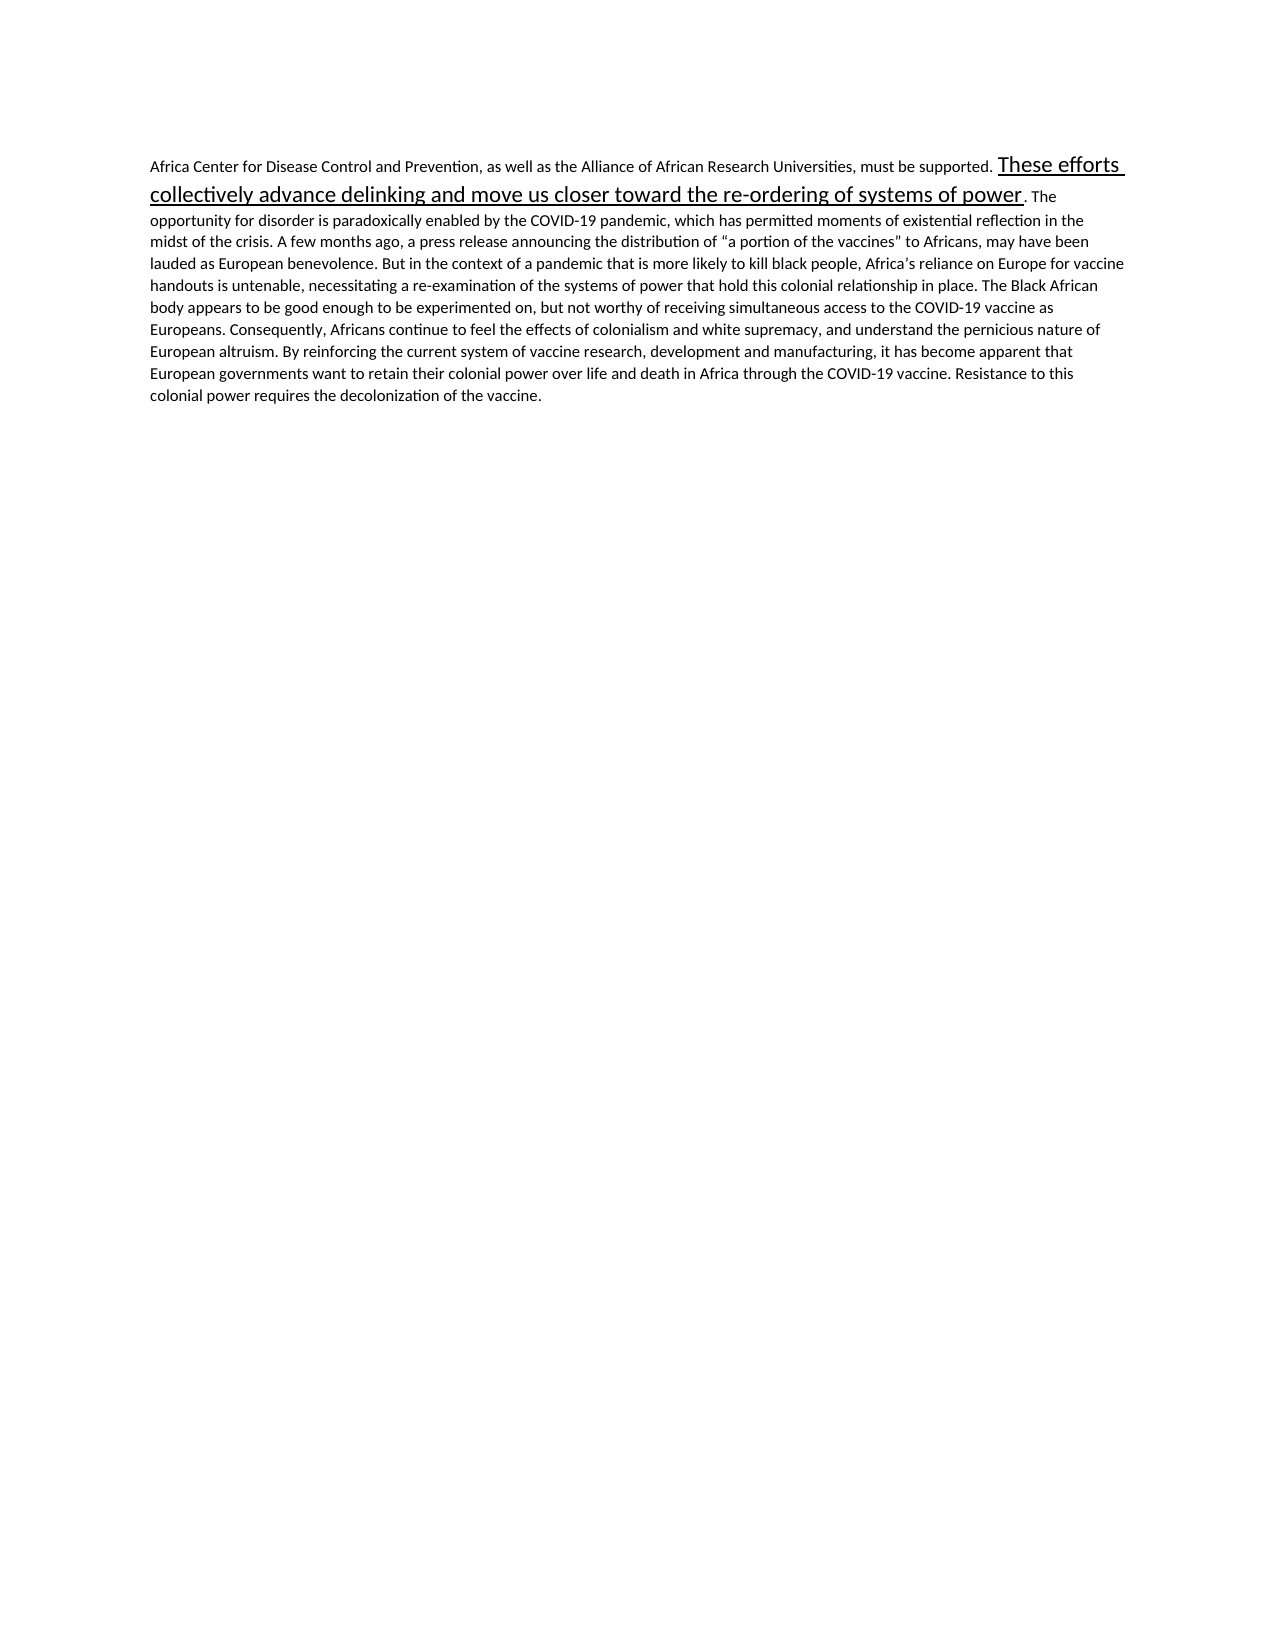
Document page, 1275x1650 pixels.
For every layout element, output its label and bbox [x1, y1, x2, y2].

text [150, 150, 1125, 405]
